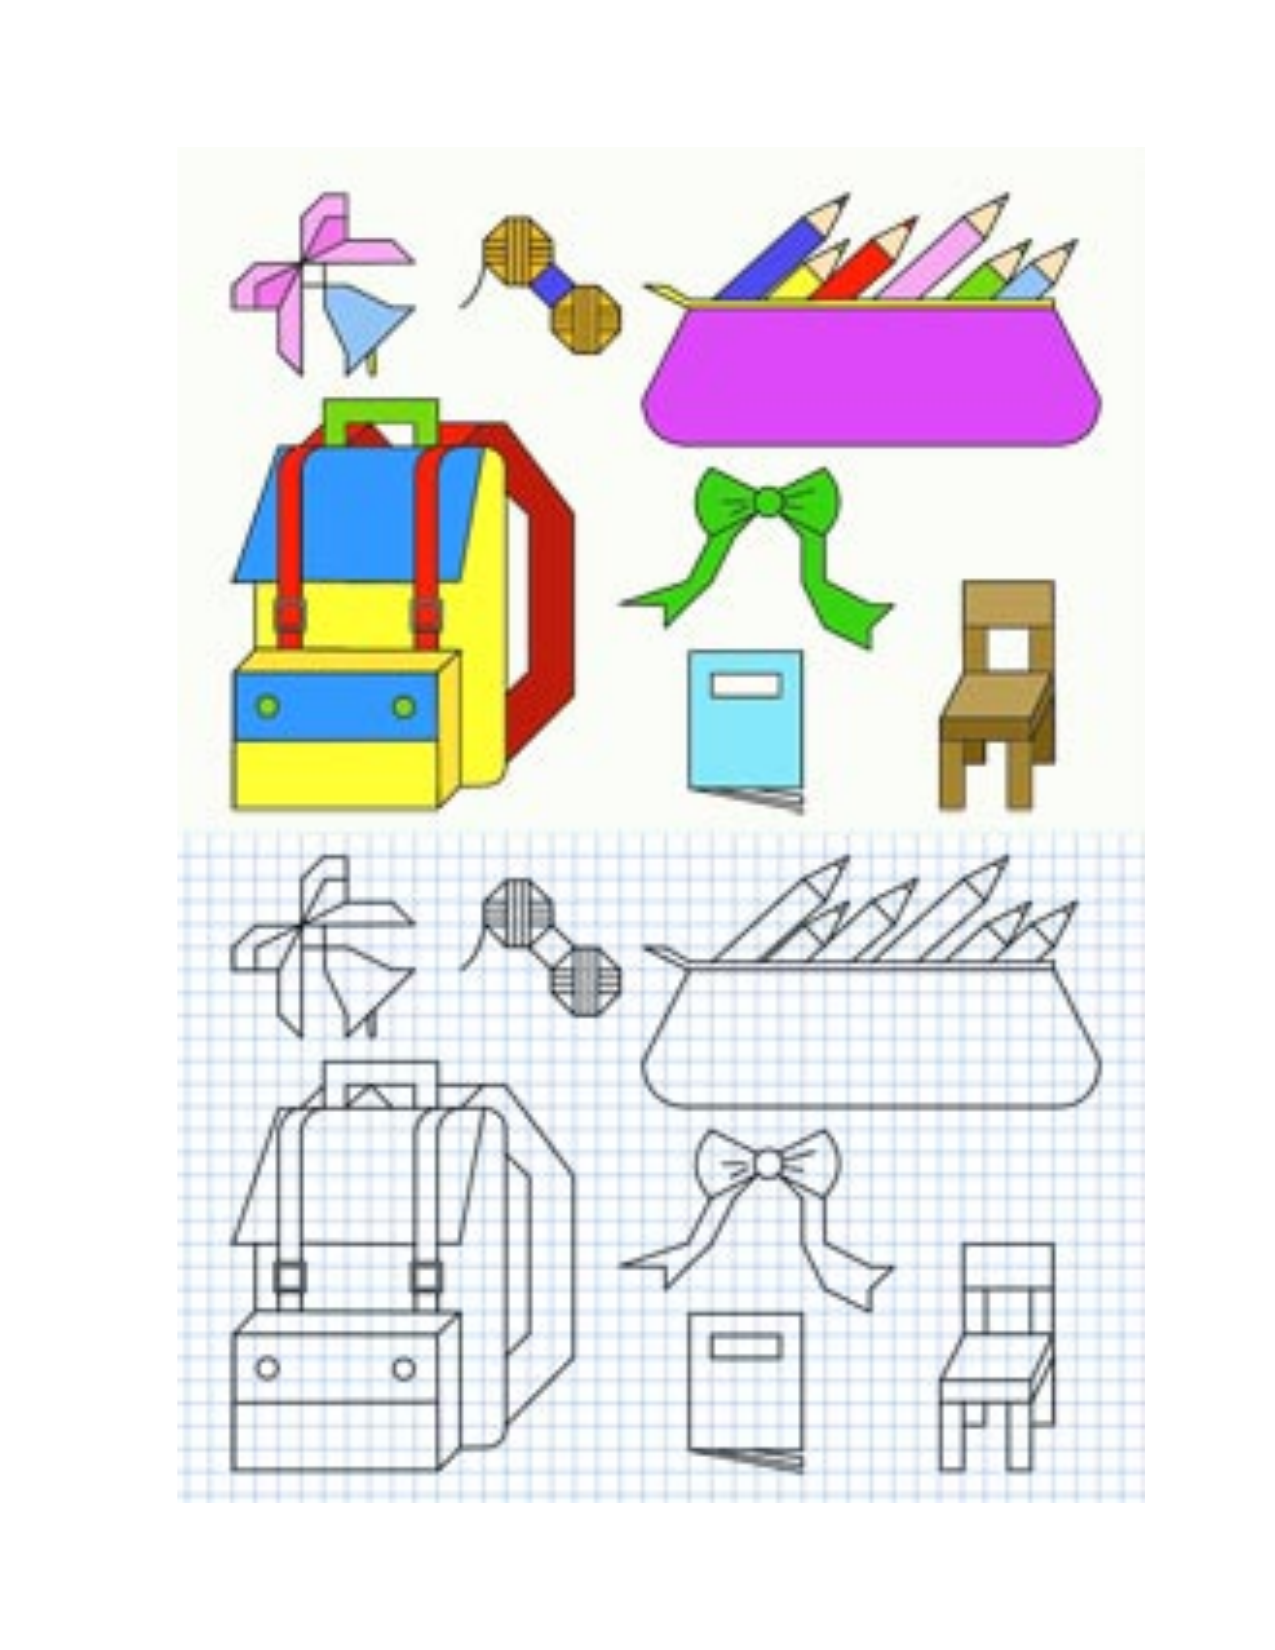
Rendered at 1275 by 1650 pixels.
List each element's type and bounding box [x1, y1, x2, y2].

picture [177, 147, 1145, 1503]
